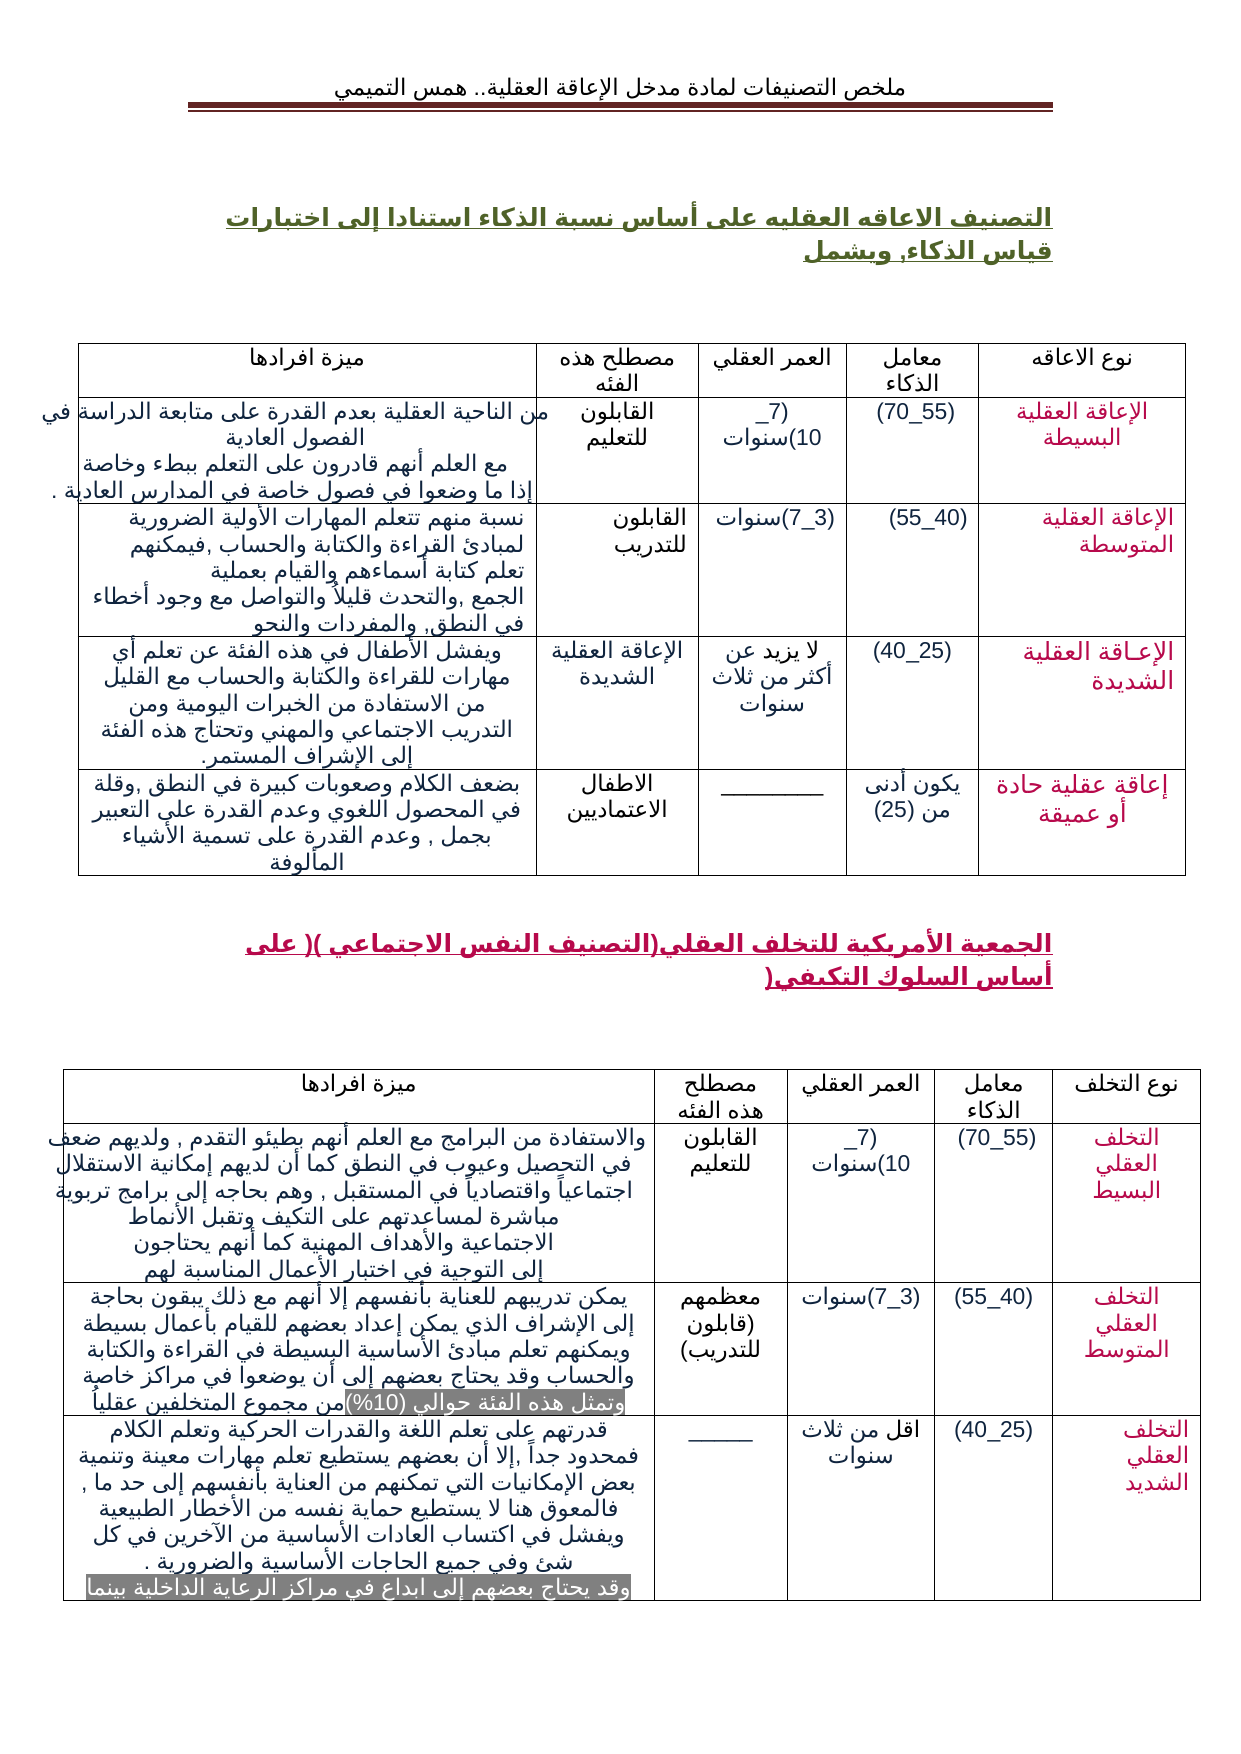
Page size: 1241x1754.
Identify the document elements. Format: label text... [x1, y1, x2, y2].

table_header ميزة افرادها [64, 1070, 654, 1123]
table_cell (25_40) [847, 637, 978, 769]
table_cell القابلون للتعليم [537, 398, 698, 503]
table_cell بضعف الكلام وصعوبات كبيرة في النطق ,وقلة في المحصول اللغوي وعدم القدرة على التعبير بجمل , وعدم القدرة على تسمية الأشياء المألوفة [79, 770, 536, 875]
table_cell نسبة منهم تتعلم المهارات الأولية الضرورية لمبادئ القراءة والكتابة والحساب ,فيمكنهم تعلم كتابة أسماءهم والقيام بعملية الجمع ,والتحدث قليلاُ والتواصل مع وجود أخطاء في النطق, والمفردات والنحو [79, 504, 536, 636]
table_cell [1053, 1416, 1200, 1600]
table_cell الإعـاقة العقلية الشديدة [979, 637, 1185, 769]
table_cell (3_7)سنوات [788, 1283, 934, 1415]
table_header العمر العقلي [788, 1070, 934, 1123]
table_header مصطلح هذه الفئه [537, 344, 698, 397]
table_cell (7_10)سنوات [788, 1124, 934, 1282]
table_cell يكون أدنى من (25) [847, 770, 978, 875]
table_cell (7_10)سنوات [699, 398, 846, 503]
table_cell التخلف العقلي البسيط [1053, 1124, 1200, 1282]
table_cell اقل من ثلاث سنوات [788, 1416, 934, 1600]
text الجمعية الأمريكية للتخلف العقلي(التصنيف النفس الاجتماعي )( على أساس السلوك التكيفي( [187, 929, 1053, 991]
table_cell ________ [699, 770, 846, 875]
table_header نوع التخلف [1053, 1070, 1200, 1123]
table_header ميزة افرادها [79, 344, 536, 397]
table_cell (55_70) [935, 1124, 1052, 1282]
table_header العمر العقلي [699, 344, 846, 397]
table_cell القابلون للتعليم [655, 1124, 787, 1282]
table_cell يمكن تدريبهم للعناية بأنفسهم إلا أنهم مع ذلك يبقون بحاجة إلى الإشراف الذي يمكن إعداد بعضهم للقيام بأعمال بسيطة ويمكنهم تعلم مبادئ الأساسية البسيطة في القراءة والكتابة والحساب وقد يحتاج بعضهم إلى أن يوضعوا في مراكز خاصة وتمثل هذه الفئة حوالي (10%)من مجموع المتخلفين عقلياُ [64, 1283, 654, 1415]
table_cell لا يزيد عن أكثر من ثلاث سنوات [699, 637, 846, 769]
table_cell والاستفادة من البرامج مع العلم أنهم بطيئو التقدم , ولديهم ضعف في التحصيل وعيوب في النطق كما أن لديهم إمكانية الاستقلال اجتماعياً واقتصادياً في المستقبل , وهم بحاجه إلى برامج تربوية مباشرة لمساعدتهم على التكيف وتقبل الأنماط الاجتماعية والأهداف المهنية كما أنهم يحتاجون إلى التوجية في اختبار الأعمال المناسبة لهم [64, 1124, 654, 1282]
table_cell (40_55) [847, 504, 978, 636]
table_cell معظمهم (قابلون للتدريب) [655, 1283, 787, 1415]
table_header نوع الاعاقه [979, 344, 1185, 397]
table_cell (25_40) [935, 1416, 1052, 1600]
table_cell الاطفال الاعتماديين [537, 770, 698, 875]
table_cell الإعاقة العقلية البسيطة [979, 398, 1185, 503]
table_cell من الناحية العقلية بعدم القدرة على متابعة الدراسة في الفصول العادية مع العلم أنهم قادرون على التعلم ببطء وخاصة إذا ما وضعوا في فصول خاصة في المدارس العادية . [79, 398, 536, 503]
text التصنيف الاعاقه العقليه على أساس نسبة الذكاء استنادا إلى اختبارات قياس الذكاء, ويشمل [187, 203, 1053, 265]
table_header مصطلح هذه الفئه [655, 1070, 787, 1123]
table_cell التخلف العقلي المتوسط [1053, 1283, 1200, 1415]
table_cell (55_70) [847, 398, 978, 503]
table_cell القابلون للتدريب [537, 504, 698, 636]
table_cell إعاقة عقلية حادة أو عميقة [979, 770, 1185, 875]
table_header معامل الذكاء [935, 1070, 1052, 1123]
table_cell (40_55) [935, 1283, 1052, 1415]
table_cell الإعاقة العقلية الشديدة [537, 637, 698, 769]
table_cell (3_7)سنوات [699, 504, 846, 636]
table_cell ويفشل الأطفال في هذه الفئة عن تعلم أي مهارات للقراءة والكتابة والحساب مع القليل من الاستفادة من الخبرات اليومية ومن التدريب الاجتماعي والمهني وتحتاج هذه الفئة إلى الإشراف المستمر. [79, 637, 536, 769]
table_cell الإعاقة العقلية المتوسطة [979, 504, 1185, 636]
table_cell _____ [655, 1416, 787, 1600]
table_header معامل الذكاء [847, 344, 978, 397]
